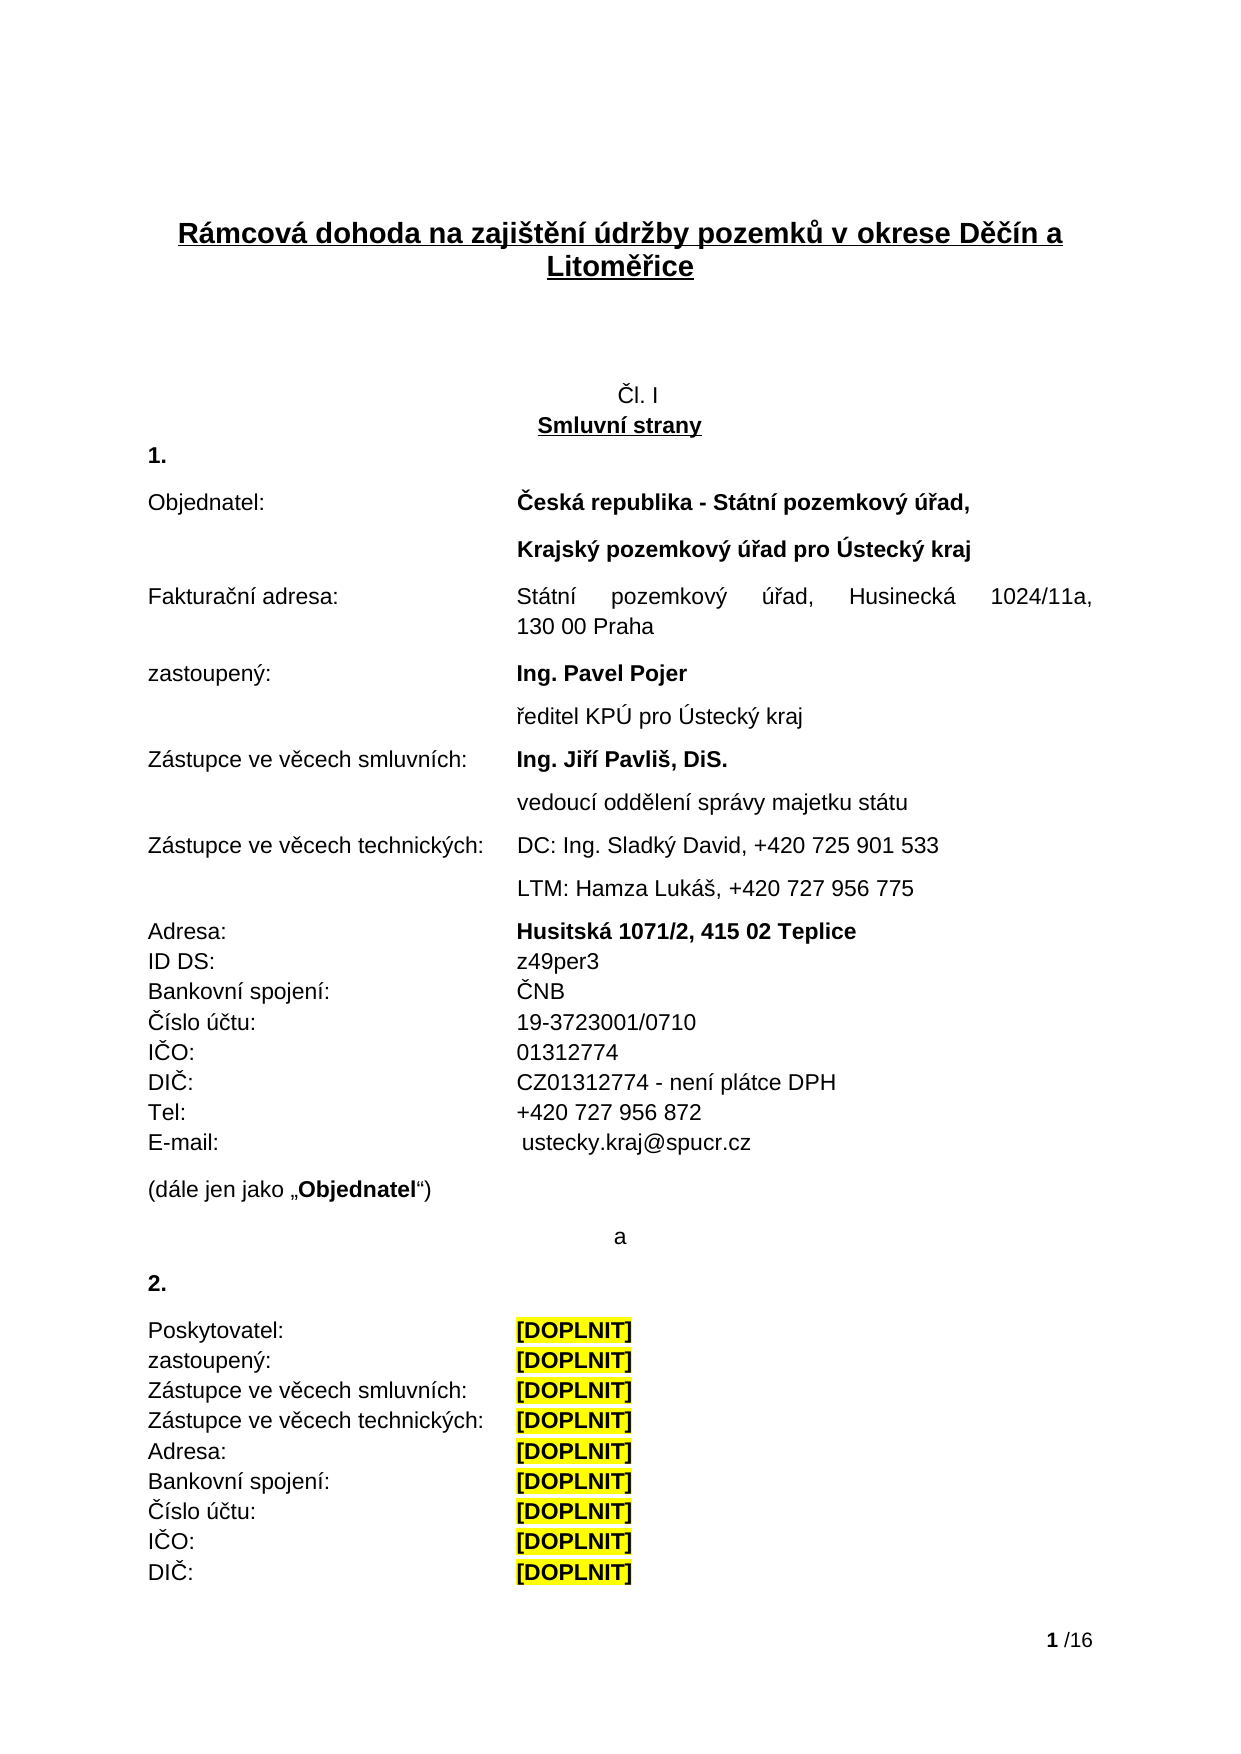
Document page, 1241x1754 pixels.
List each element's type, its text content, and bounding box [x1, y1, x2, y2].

subtitle Smluvní strany [146, 412, 1093, 438]
text (dále jen jako „Objednatel“) [148, 1176, 1093, 1203]
text Zástupce ve věcech smluvních: Ing. Jiří Pavliš, DiS. [148, 746, 1093, 772]
text 2. [148, 1270, 1093, 1296]
text a [148, 1223, 1093, 1249]
text Objednatel: Česká republika - Státní pozemkový úřad, [148, 489, 1093, 515]
text zastoupený: Ing. Pavel Pojer [148, 660, 1093, 686]
text Krajský pozemkový úřad pro Ústecký kraj [148, 536, 1093, 562]
text Čl. I [183, 382, 1093, 408]
text Fakturační adresa: Státní pozemkový úřad, Husinecká 1024/11a, 130 00 Praha [148, 583, 1093, 639]
text 1. [148, 442, 1093, 468]
text ředitel KPÚ pro Ústecký kraj [443, 703, 1093, 729]
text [148, 1317, 1093, 1585]
text Adresa: Husitská 1071/2, 415 02 Teplice ID DS: z49per3 Bankovní spojení: ČNB Číslo účtu: 19-3723001/0710 IČO: 01312774 DIČ: CZ01312774 - není plátce DPH Tel: +420 727 956 872 E-mail: ustecky.kraj@spucr.cz [148, 918, 1093, 1156]
text vedoucí oddělení správy majetku státu [148, 789, 1093, 815]
text Zástupce ve věcech technických: DC: Ing. Sladký David, +420 725 901 533 [148, 832, 1093, 858]
text LTM: Hamza Lukáš, +420 727 956 775 [148, 875, 1093, 901]
text Rámcová dohoda na zajištění údržby pozemků v okrese Děčín a Litoměřice [148, 216, 1093, 283]
